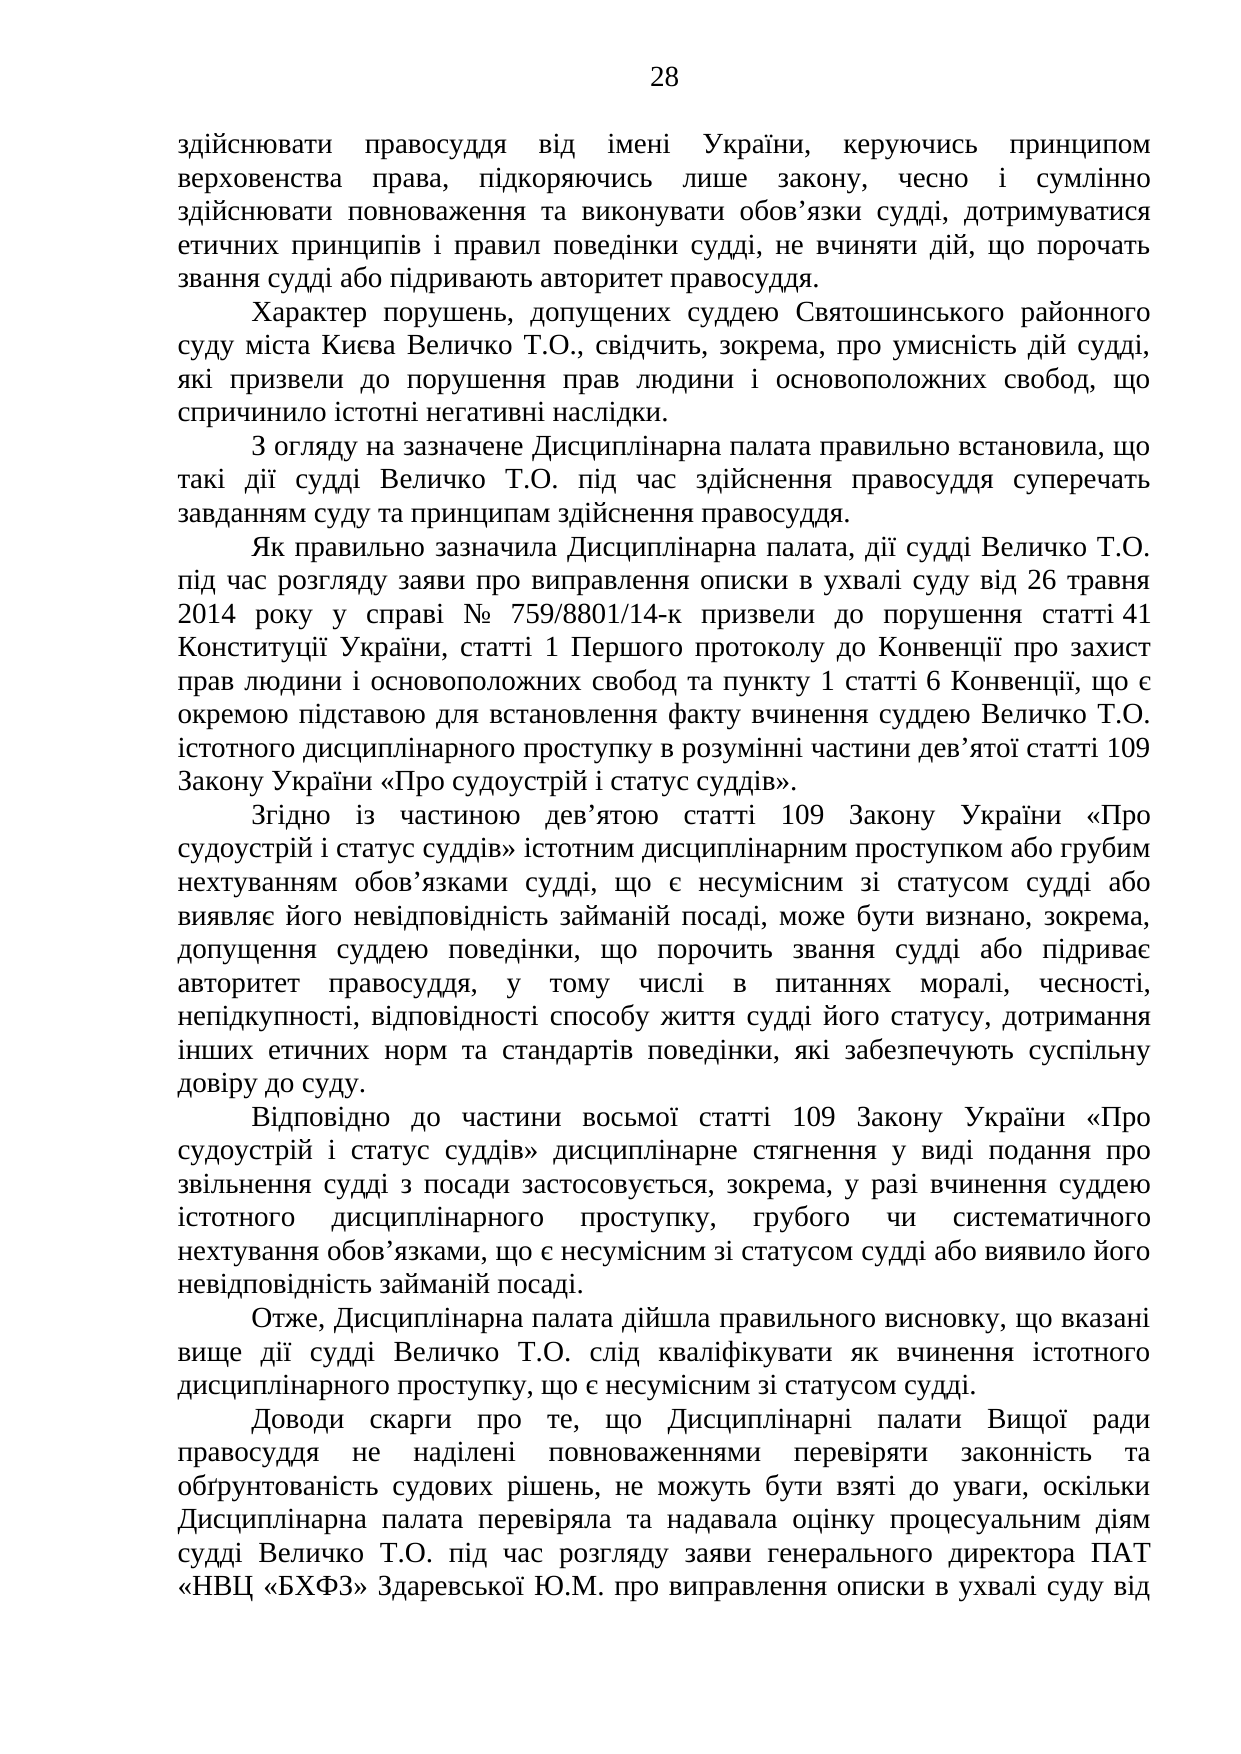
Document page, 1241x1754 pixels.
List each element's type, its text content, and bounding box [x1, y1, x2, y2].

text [177, 126, 1152, 294]
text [177, 1401, 1152, 1602]
text Як правильно зазначила Дисциплінарна палата, дії судді Величко Т.О. під час розгляду заяви про виправлення описки в ухвалі суду від 26 травня 2014 року у справі № 759/8801/14-к призвели до порушення статті 41 Конституції України, статті 1 Першого протоколу до Конвенції про захист прав людини і основоположних свобод та пункту 1 статті 6 Конвенції, що є окремою підставою для встановлення факту вчинення суддею Величко Т.О. істотного дисциплінарного проступку в розумінні частини дев’ятої статті 109 Закону України «Про судоустрій і статус суддів». [177, 529, 1152, 797]
text З огляду на зазначене Дисциплінарна палата правильно встановила, що такі дії судді Величко Т.О. під час здійснення правосуддя суперечать завданням суду та принципам здійснення правосуддя. [177, 428, 1152, 529]
text Згідно із частиною дев’ятою статті 109 Закону України «Про судоустрій і статус суддів» істотним дисциплінарним проступком або грубим нехтуванням обов’язками судді, що є несумісним зі статусом судді або виявляє його невідповідність займаній посаді, може бути визнано, зокрема, допущення суддею поведінки, що порочить звання судді або підриває авторитет правосуддя, у тому числі в питаннях моралі, чесності, непідкупності, відповідності способу життя судді його статусу, дотримання інших етичних норм та стандартів поведінки, які забезпечують суспільну довіру до суду. [177, 797, 1152, 1099]
text Характер порушень, допущених суддею Святошинського районного суду міста Києва Величко Т.О., свідчить, зокрема, про умисність дій судді, які призвели до порушення прав людини і основоположних свобод, що спричинило істотні негативні наслідки. [177, 294, 1152, 428]
text Отже, Дисциплінарна палата дійшла правильного висновку, що вказані вище дії судді Величко Т.О. слід кваліфікувати як вчинення істотного дисциплінарного проступку, що є несумісним зі статусом судді. [177, 1300, 1152, 1401]
text Відповідно до частини восьмої статті 109 Закону України «Про судоустрій і статус суддів» дисциплінарне стягнення у виді подання про звільнення судді з посади застосовується, зокрема, у разі вчинення суддею істотного дисциплінарного проступку, грубого чи систематичного нехтування обов’язками, що є несумісним зі статусом судді або виявило його невідповідність займаній посаді. [177, 1099, 1152, 1300]
